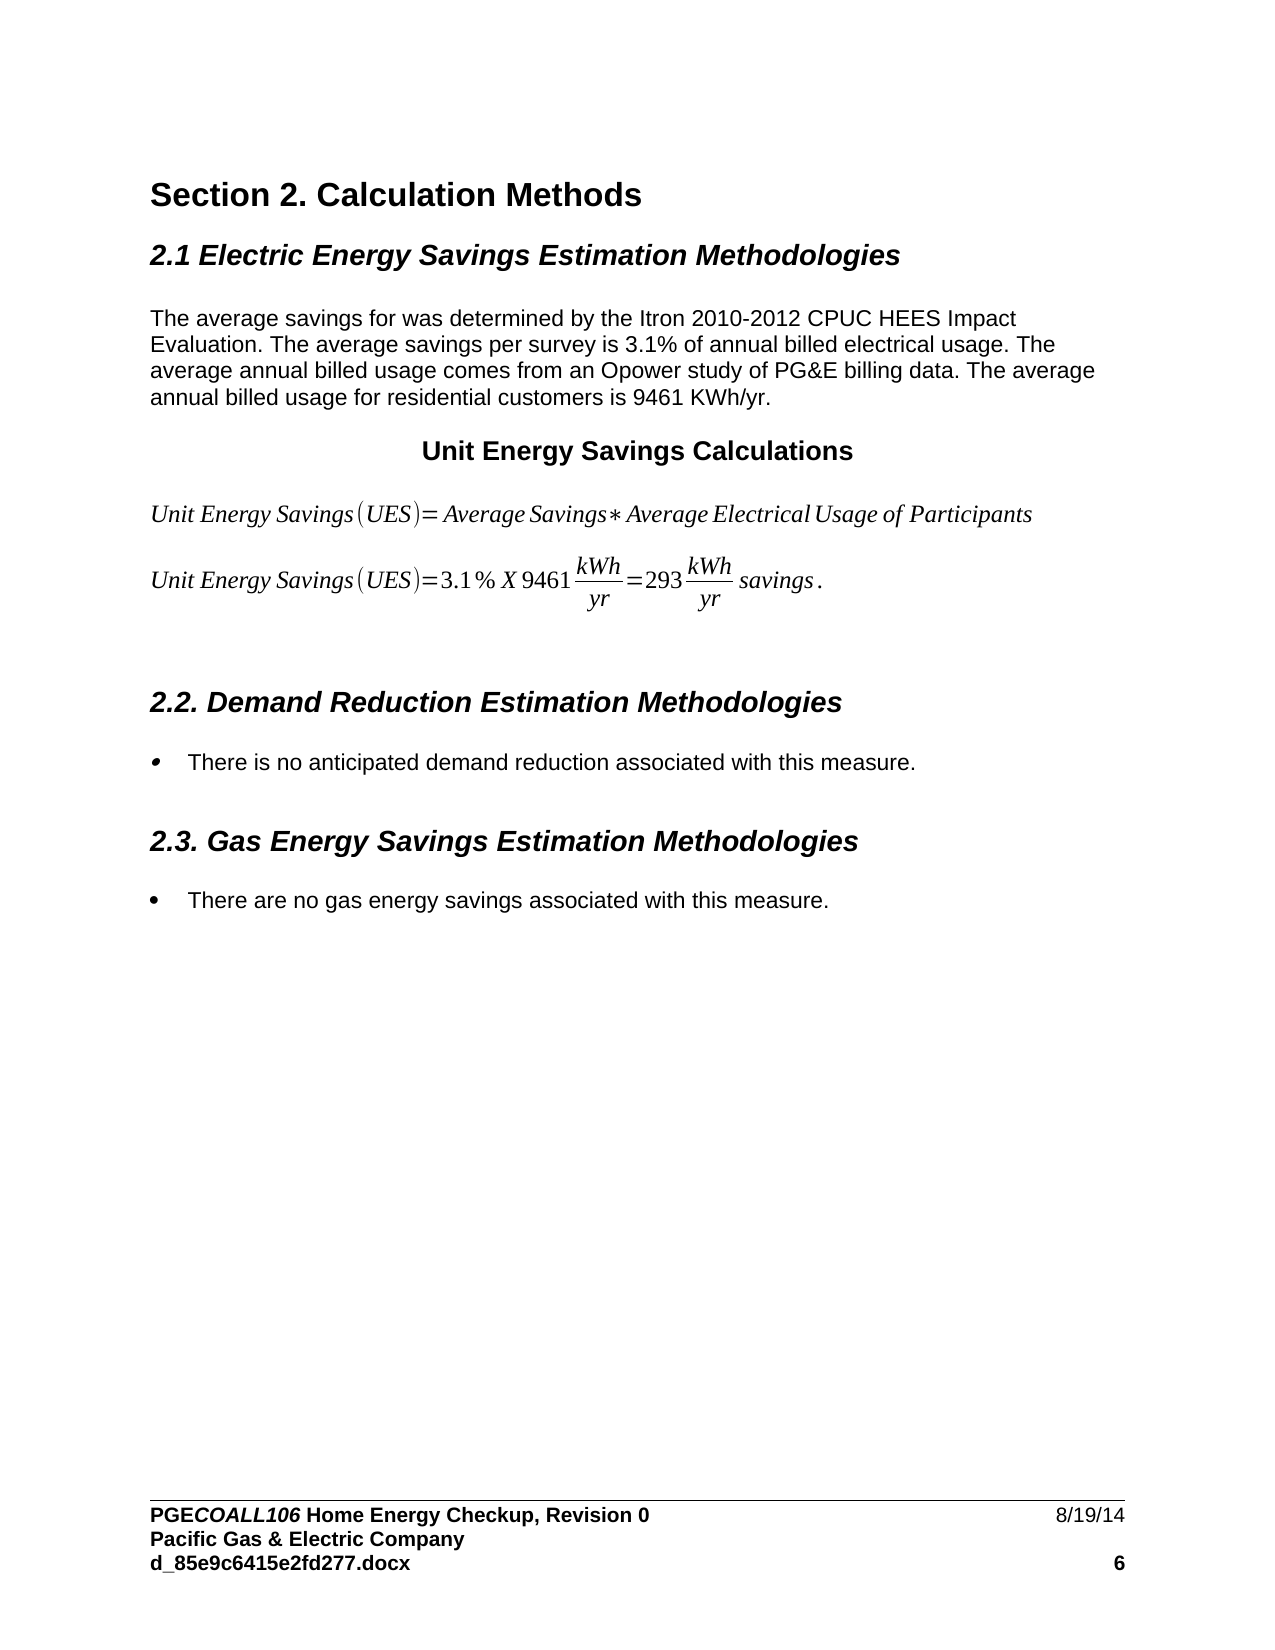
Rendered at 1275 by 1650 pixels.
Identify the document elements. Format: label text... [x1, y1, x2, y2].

subtitle 2.1 Electric Energy Savings Estimation Methodologies [150, 238, 1125, 272]
subtitle Unit Energy Savings Calculations [150, 435, 1125, 466]
subtitle 2.2. Demand Reduction Estimation Methodologies [150, 685, 1125, 718]
list There are no gas energy savings associated with this measure. [150, 887, 1125, 914]
list There is no anticipated demand reduction associated with this measure. [150, 748, 1125, 775]
subtitle Section 2. Calculation Methods [150, 175, 1125, 213]
text The average savings for was determined by the Itron 2010-2012 CPUC HEES Impact Evaluation. The average savings per survey is 3.1% of annual billed electrical usage. The average annual billed usage comes from an Opower study of PG&E billing data. The average annual billed usage for residential customers is 9461 KWh/yr. [150, 304, 1125, 410]
subtitle 2.3. Gas Energy Savings Estimation Methodologies [150, 824, 1125, 857]
